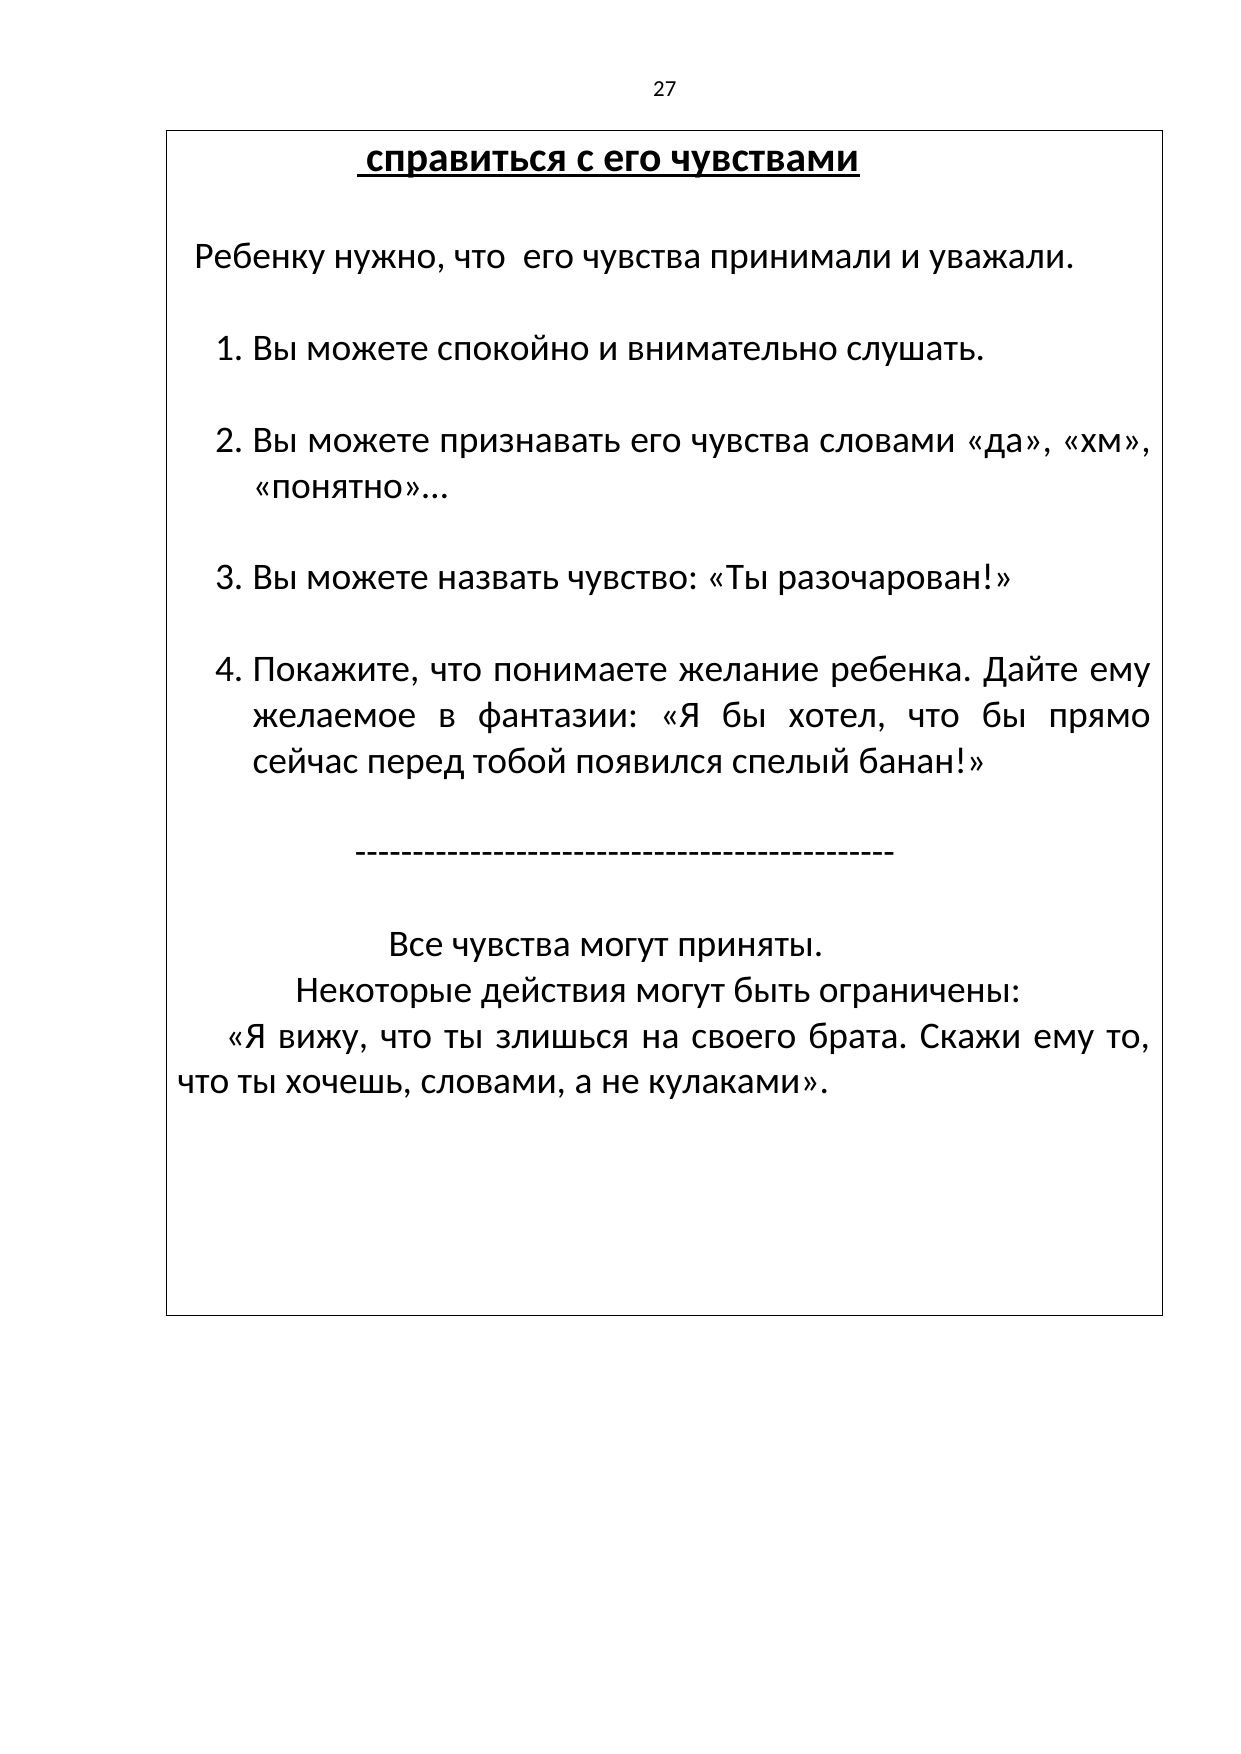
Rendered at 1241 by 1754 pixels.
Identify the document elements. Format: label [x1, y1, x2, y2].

table_header [167, 131, 1162, 1315]
